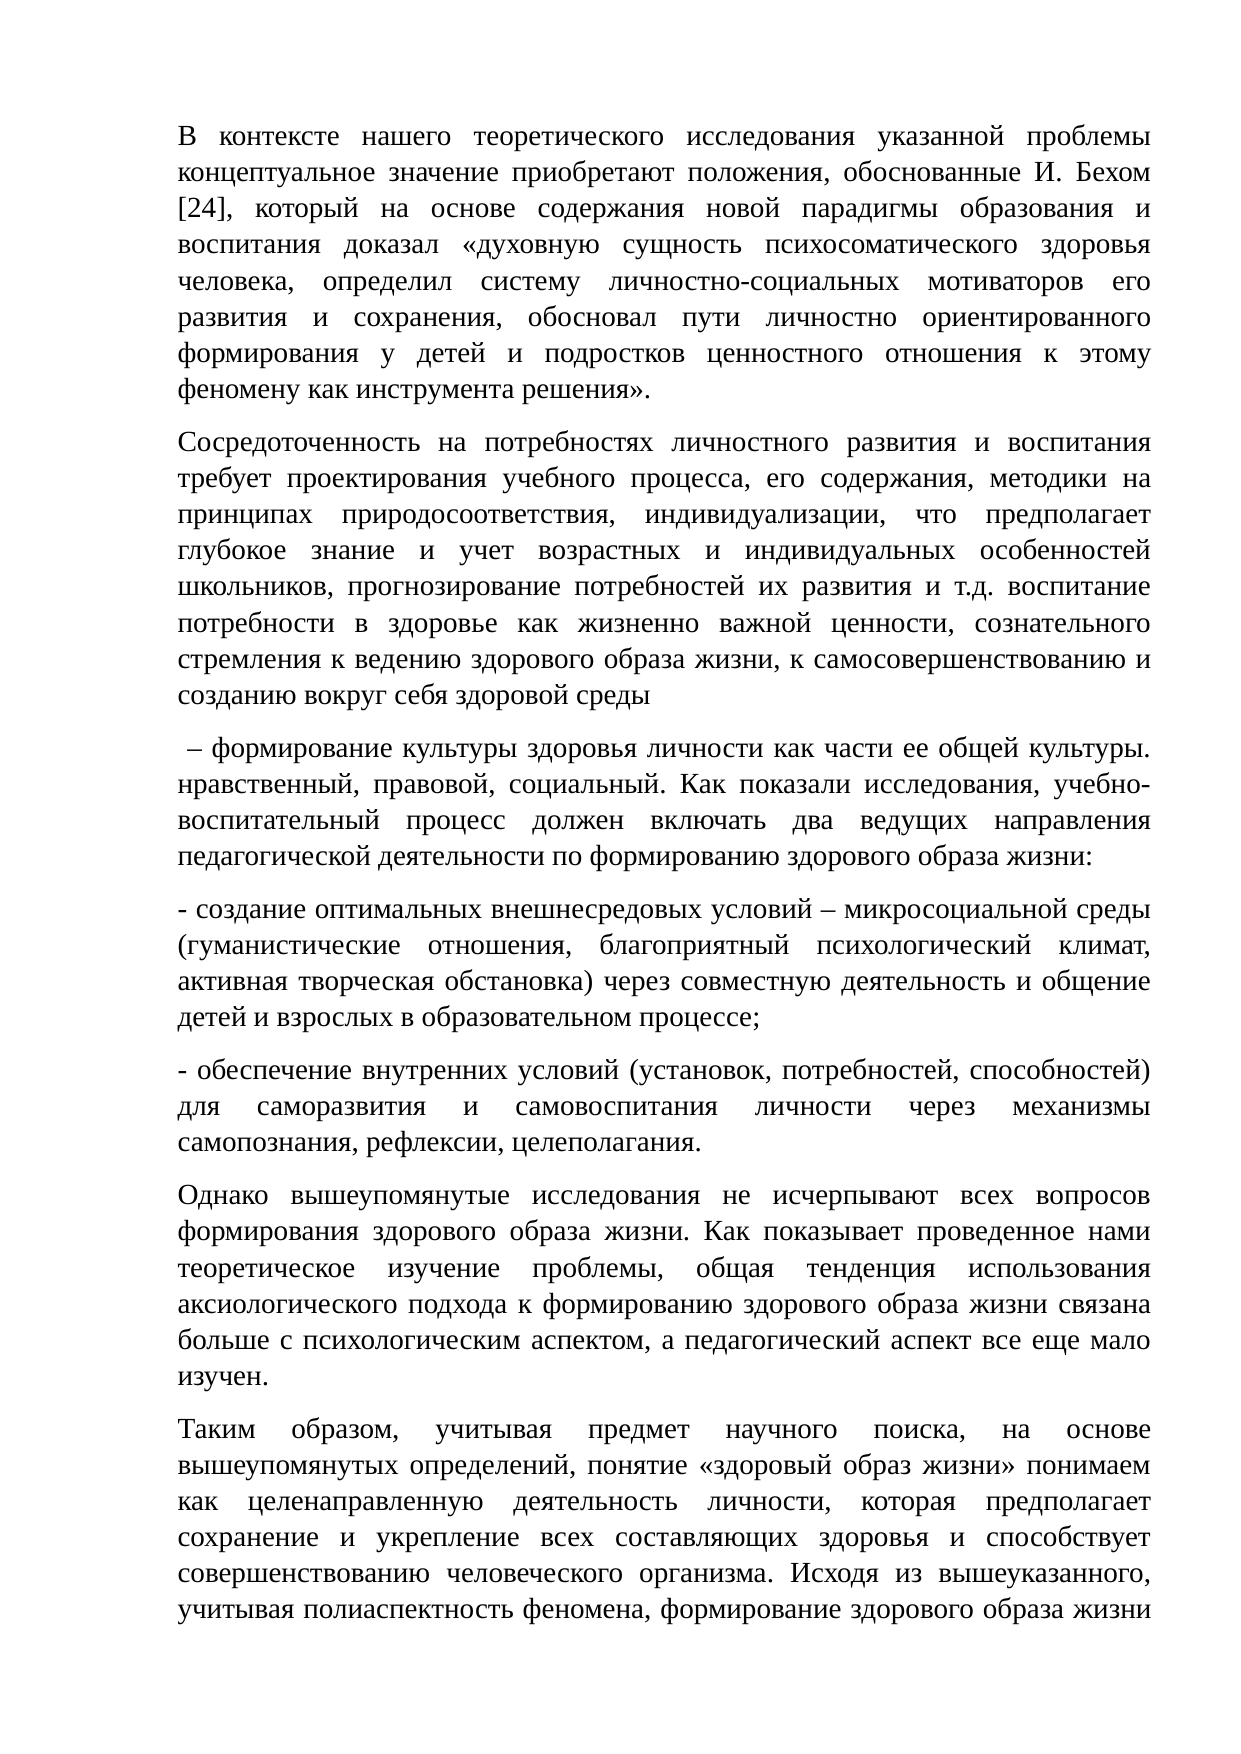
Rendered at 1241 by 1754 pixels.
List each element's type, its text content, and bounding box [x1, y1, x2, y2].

text В контексте нашего теоретического исследования указанной проблемы концептуальное значение приобретают положения, обоснованные И. Бехом [24], который на основе содержания новой парадигмы образования и воспитания доказал «духовную сущность психосоматического здоровья человека, определил систему личностно-социальных мотиваторов его развития и сохранения, обосновал пути личностно ориентированного формирования у детей и подростков ценностного отношения к этому феномену как инструмента решения». [177, 118, 1152, 405]
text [177, 1411, 1152, 1625]
text - обеспечение внутренних условий (установок, потребностей, способностей) для саморазвития и самовоспитания личности через механизмы самопознания, рефлексии, целеполагания. [177, 1052, 1152, 1158]
text Сосредоточенность на потребностях личностного развития и воспитания требует проектирования учебного процесса, его содержания, методики на принципах природосоответствия, индивидуализации, что предполагает глубокое знание и учет возрастных и индивидуальных особенностей школьников, прогнозирование потребностей их развития и т.д. воспитание потребности в здоровье как жизненно важной ценности, сознательного стремления к ведению здорового образа жизни, к самосовершенствованию и созданию вокруг себя здоровой среды [177, 424, 1152, 711]
text – формирование культуры здоровья личности как части ее общей культуры. нравственный, правовой, социальный. Как показали исследования, учебно-воспитательный процесс должен включать два ведущих направления педагогической деятельности по формированию здорового образа жизни: [177, 730, 1152, 872]
text Однако вышеупомянутые исследования не исчерпывают всех вопросов формирования здорового образа жизни. Как показывает проведенное нами теоретическое изучение проблемы, общая тенденция использования аксиологического подхода к формированию здорового образа жизни связана больше с психологическим аспектом, а педагогический аспект все еще мало изучен. [177, 1177, 1152, 1392]
text - создание оптимальных внешнесредовых условий – микросоциальной среды (гуманистические отношения, благоприятный психологический климат, активная творческая обстановка) через совместную деятельность и общение детей и взрослых в образовательном процессе; [177, 891, 1152, 1033]
